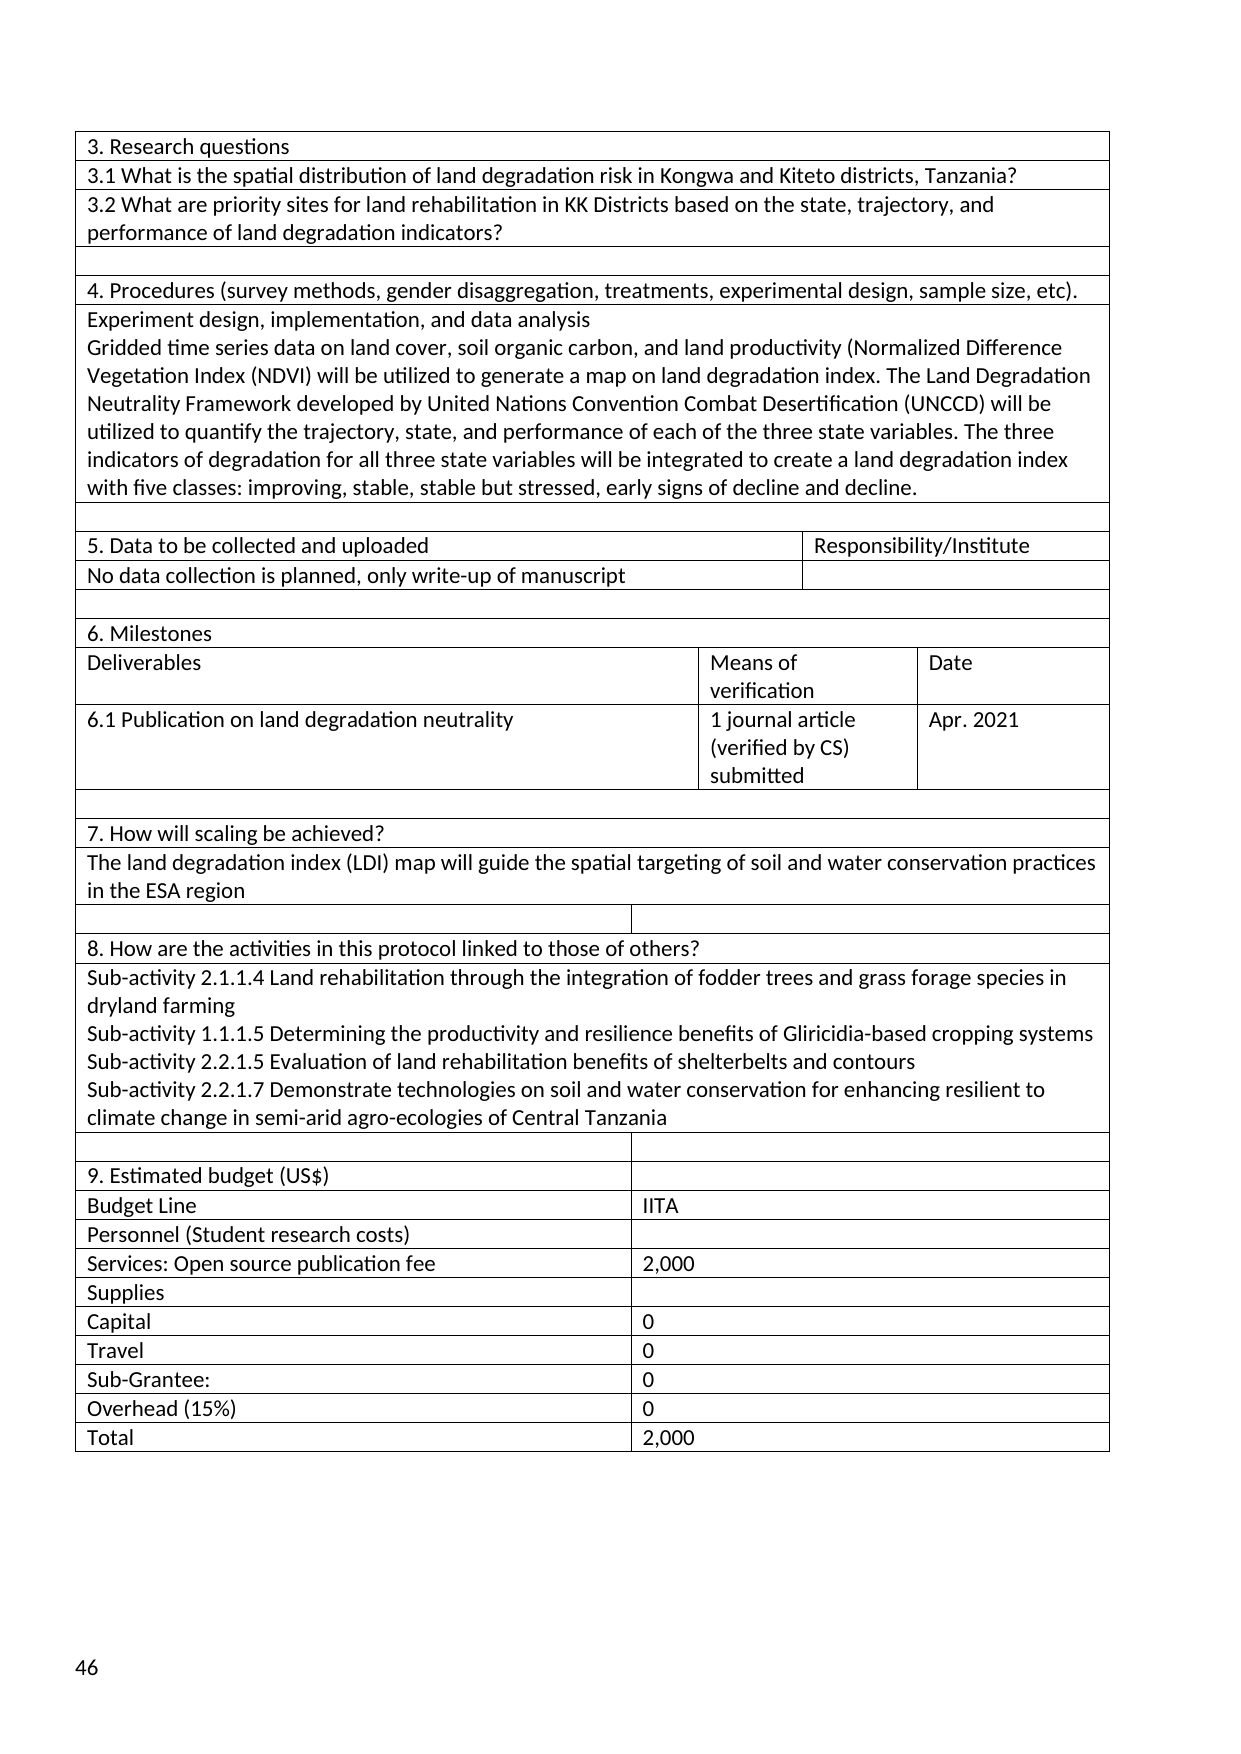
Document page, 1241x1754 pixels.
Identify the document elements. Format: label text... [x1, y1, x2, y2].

table_cell [632, 1133, 1109, 1161]
table_cell 3.2 What are priority sites for land rehabilitation in KK Districts based on the state, trajectory, and performance of land degradation indicators? [76, 190, 1109, 246]
table_cell Supplies [76, 1278, 631, 1306]
table_cell Budget Line [76, 1191, 631, 1219]
table_cell [632, 1220, 1109, 1248]
table_cell [632, 1278, 1109, 1306]
table_cell 0 [632, 1394, 1109, 1422]
table_cell Date [918, 648, 1109, 704]
table_cell Total [76, 1423, 631, 1451]
table_cell 2,000 [632, 1249, 1109, 1277]
table_cell IITA [632, 1191, 1109, 1219]
table_cell 7. How will scaling be achieved? [76, 819, 1109, 847]
table_cell Capital [76, 1307, 631, 1335]
table_cell [803, 561, 1109, 589]
table_cell Responsibility/Institute [803, 532, 1109, 560]
table_cell 3.1 What is the spatial distribution of land degradation risk in Kongwa and Kiteto districts, Tanzania? [76, 161, 1109, 189]
table_cell [76, 590, 1109, 618]
table_cell 0 [632, 1336, 1109, 1364]
table_cell 2,000 [632, 1423, 1109, 1451]
table_cell 9. Estimated budget (US$) [76, 1162, 631, 1190]
table_cell 8. How are the activities in this protocol linked to those of others? [76, 934, 1109, 962]
table_cell Experiment design, implementation, and data analysis Gridded time series data on land cover, soil organic carbon, and land productivity (Normalized Difference Vegetation Index (NDVI) will be utilized to generate a map on land degradation index. The Land Degradation Neutrality Framework developed by United Nations Convention Combat Desertification (UNCCD) will be utilized to quantify the trajectory, state, and performance of each of the three state variables. The three indicators of degradation for all three state variables will be integrated to create a land degradation index with five classes: improving, stable, stable but stressed, early signs of decline and decline. [76, 305, 1109, 502]
table_cell 3. Research questions [76, 132, 1109, 160]
table_cell Personnel (Student research costs) [76, 1220, 631, 1248]
table_cell 0 [632, 1307, 1109, 1335]
table_cell The land degradation index (LDI) map will guide the spatial targeting of soil and water conservation practices in the ESA region [76, 848, 1109, 904]
table_cell Services: Open source publication fee [76, 1249, 631, 1277]
table_cell 1 journal article (verified by CS) submitted [699, 705, 917, 789]
table_cell [632, 1162, 1109, 1190]
table_cell [76, 1133, 631, 1161]
table_cell [76, 247, 1109, 275]
table_cell [76, 503, 1109, 531]
table_cell 6. Milestones [76, 619, 1109, 647]
table_cell Sub-Grantee: [76, 1365, 631, 1393]
table_cell [76, 905, 631, 933]
table_cell 4. Procedures (survey methods, gender disaggregation, treatments, experimental design, sample size, etc). [76, 276, 1109, 304]
table_cell Deliverables [76, 648, 698, 704]
table_cell 5. Data to be collected and uploaded [76, 532, 802, 560]
table_cell [76, 790, 1109, 818]
table_cell No data collection is planned, only write-up of manuscript [76, 561, 802, 589]
table_cell Apr. 2021 [918, 705, 1109, 789]
table_cell Sub-activity 2.1.1.4 Land rehabilitation through the integration of fodder trees and grass forage species in dryland farming Sub-activity 1.1.1.5 Determining the productivity and resilience benefits of Gliricidia-based cropping systems Sub-activity 2.2.1.5 Evaluation of land rehabilitation benefits of shelterbelts and contours Sub-activity 2.2.1.7 Demonstrate technologies on soil and water conservation for enhancing resilient to climate change in semi-arid agro-ecologies of Central Tanzania [76, 964, 1109, 1132]
table_cell 6.1 Publication on land degradation neutrality [76, 705, 698, 789]
table_cell Overhead (15%) [76, 1394, 631, 1422]
table_cell 0 [632, 1365, 1109, 1393]
table_cell [632, 905, 1109, 933]
table_cell Travel [76, 1336, 631, 1364]
table_cell Means of verification [699, 648, 917, 704]
